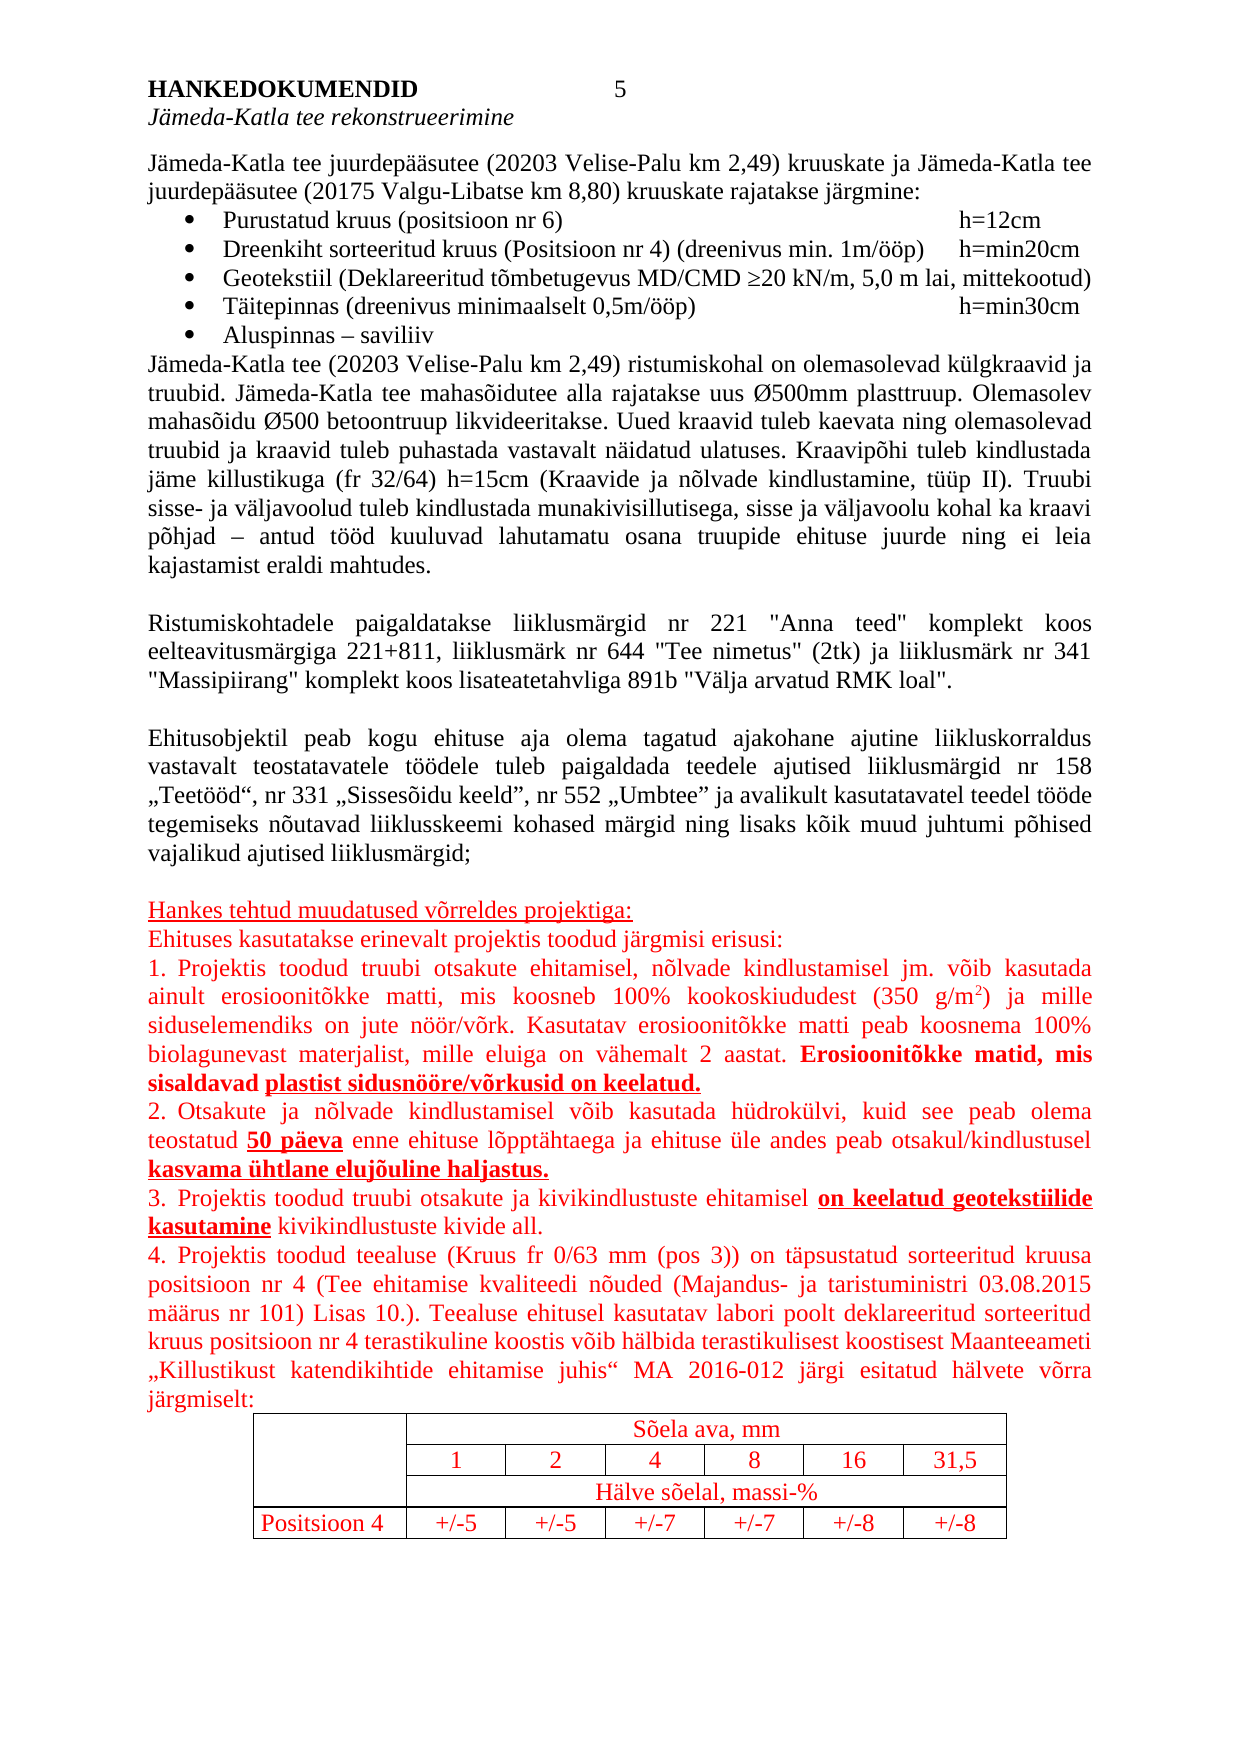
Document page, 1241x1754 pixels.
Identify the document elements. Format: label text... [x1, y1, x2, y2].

table_cell +/-5 [506, 1508, 605, 1538]
table_cell +/-8 [804, 1508, 903, 1538]
list Projektis toodud truubi otsakute ja kivikindlustuste ehitamisel on keelatud geotekstiilide kasutamine kivikindlustuste kivide all. [148, 1183, 1093, 1240]
table_cell Hälve sõelal, massi-% [407, 1476, 1006, 1506]
table_cell 2 [506, 1445, 605, 1475]
table_cell Positsioon 4 [254, 1508, 406, 1538]
text Ehituses kasutatakse erinevalt projektis toodud järgmisi erisusi: [148, 924, 1093, 953]
list Geotekstiil (Deklareeritud tõmbetugevus MD/CMD ≥20 kN/m, 5,0 m lai, mittekootud) [185, 263, 1093, 291]
table_cell +/-5 [407, 1508, 505, 1538]
list Täitepinnas (dreenivus minimaalselt 0,5m/ööp) h=min30cm [185, 291, 1093, 320]
table_cell 4 [606, 1445, 704, 1475]
text Jämeda-Katla tee juurdepääsutee (20203 Velise-Palu km 2,49) kruuskate ja Jämeda-Katla tee juurdepääsutee (20175 Valgu-Libatse km 8,80) kruuskate rajatakse järgmine: [148, 148, 1093, 205]
table_cell +/-7 [606, 1508, 704, 1538]
text Hankes tehtud muudatused võrreldes projektiga: [148, 895, 1093, 924]
table_cell 16 [804, 1445, 903, 1475]
table_header [254, 1414, 406, 1506]
list Aluspinnas – saviliiv [185, 320, 1093, 349]
list Dreenkiht sorteeritud kruus (Positsioon nr 4) (dreenivus min. 1m/ööp) h=min20cm [185, 234, 1093, 263]
list Projektis toodud truubi otsakute ehitamisel, nõlvade kindlustamisel jm. võib kasutada ainult erosioonitõkke matti, mis koosneb 100% kookoskiududest (350 g/m2) ja mille siduselemendiks on jute nöör/võrk. Kasutatav erosioonitõkke matti peab koosnema 100% biolagunevast materjalist, mille eluiga on vähemalt 2 aastat. Erosioonitõkke matid, mis sisaldavad plastist sidusnööre/võrkusid on keelatud. [148, 953, 1093, 1096]
table_cell 8 [705, 1445, 803, 1475]
list Projektis toodud teealuse (Kruus fr 0/63 mm (pos 3)) on täpsustatud sorteeritud kruusa positsioon nr 4 (Tee ehitamise kvaliteedi nõuded (Majandus- ja taristuministri 03.08.2015 määrus nr 101) Lisas 10.). Teealuse ehitusel kasutatav labori poolt deklareeritud sorteeritud kruus positsioon nr 4 terastikuline koostis võib hälbida terastikulisest koostisest Maanteeameti „Killustikust katendikihtide ehitamise juhis“ MA 2016-012 järgi esitatud hälvete võrra järgmiselt: [148, 1240, 1093, 1413]
table_cell +/-8 [904, 1508, 1006, 1538]
table_cell +/-7 [705, 1508, 803, 1538]
text Ehitusobjektil peab kogu ehituse aja olema tagatud ajakohane ajutine liikluskorraldus vastavalt teostatavatele töödele tuleb paigaldada teedele ajutised liiklusmärgid nr 158 „Teetööd“, nr 331 „Sissesõidu keeld”, nr 552 „Umbtee” ja avalikult kasutatavatel teedel tööde tegemiseks nõutavad liiklusskeemi kohased märgid ning lisaks kõik muud juhtumi põhised vajalikud ajutised liiklusmärgid; [148, 723, 1093, 866]
table_header Sõela ava, mm [407, 1414, 1006, 1444]
table_cell 1 [407, 1445, 505, 1475]
table_cell 31,5 [904, 1445, 1006, 1475]
list Purustatud kruus (positsioon nr 6) h=12cm [185, 205, 1093, 234]
text Ristumiskohtadele paigaldatakse liiklusmärgid nr 221 "Anna teed" komplekt koos eelteavitusmärgiga 221+811, liiklusmärk nr 644 "Tee nimetus" (2tk) ja liiklusmärk nr 341 "Massipiirang" komplekt koos lisateatetahvliga 891b "Välja arvatud RMK loal". [148, 608, 1093, 694]
text Jämeda-Katla tee (20203 Velise-Palu km 2,49) ristumiskohal on olemasolevad külgkraavid ja truubid. Jämeda-Katla tee mahasõidutee alla rajatakse uus Ø500mm plasttruup. Olemasolev mahasõidu Ø500 betoontruup likvideeritakse. Uued kraavid tuleb kaevata ning olemasolevad truubid ja kraavid tuleb puhastada vastavalt näidatud ulatuses. Kraavipõhi tuleb kindlustada jäme killustikuga (fr 32/64) h=15cm (Kraavide ja nõlvade kindlustamine, tüüp II). Truubi sisse- ja väljavoolud tuleb kindlustada munakivisillutisega, sisse ja väljavoolu kohal ka kraavi põhjad – antud tööd kuuluvad lahutamatu osana truupide ehituse juurde ning ei leia kajastamist eraldi mahtudes. [148, 349, 1093, 579]
list Otsakute ja nõlvade kindlustamisel võib kasutada hüdrokülvi, kuid see peab olema teostatud 50 päeva enne ehituse lõpptähtaega ja ehituse üle andes peab otsakul/kindlustusel kasvama ühtlane elujõuline haljastus. [148, 1096, 1093, 1183]
